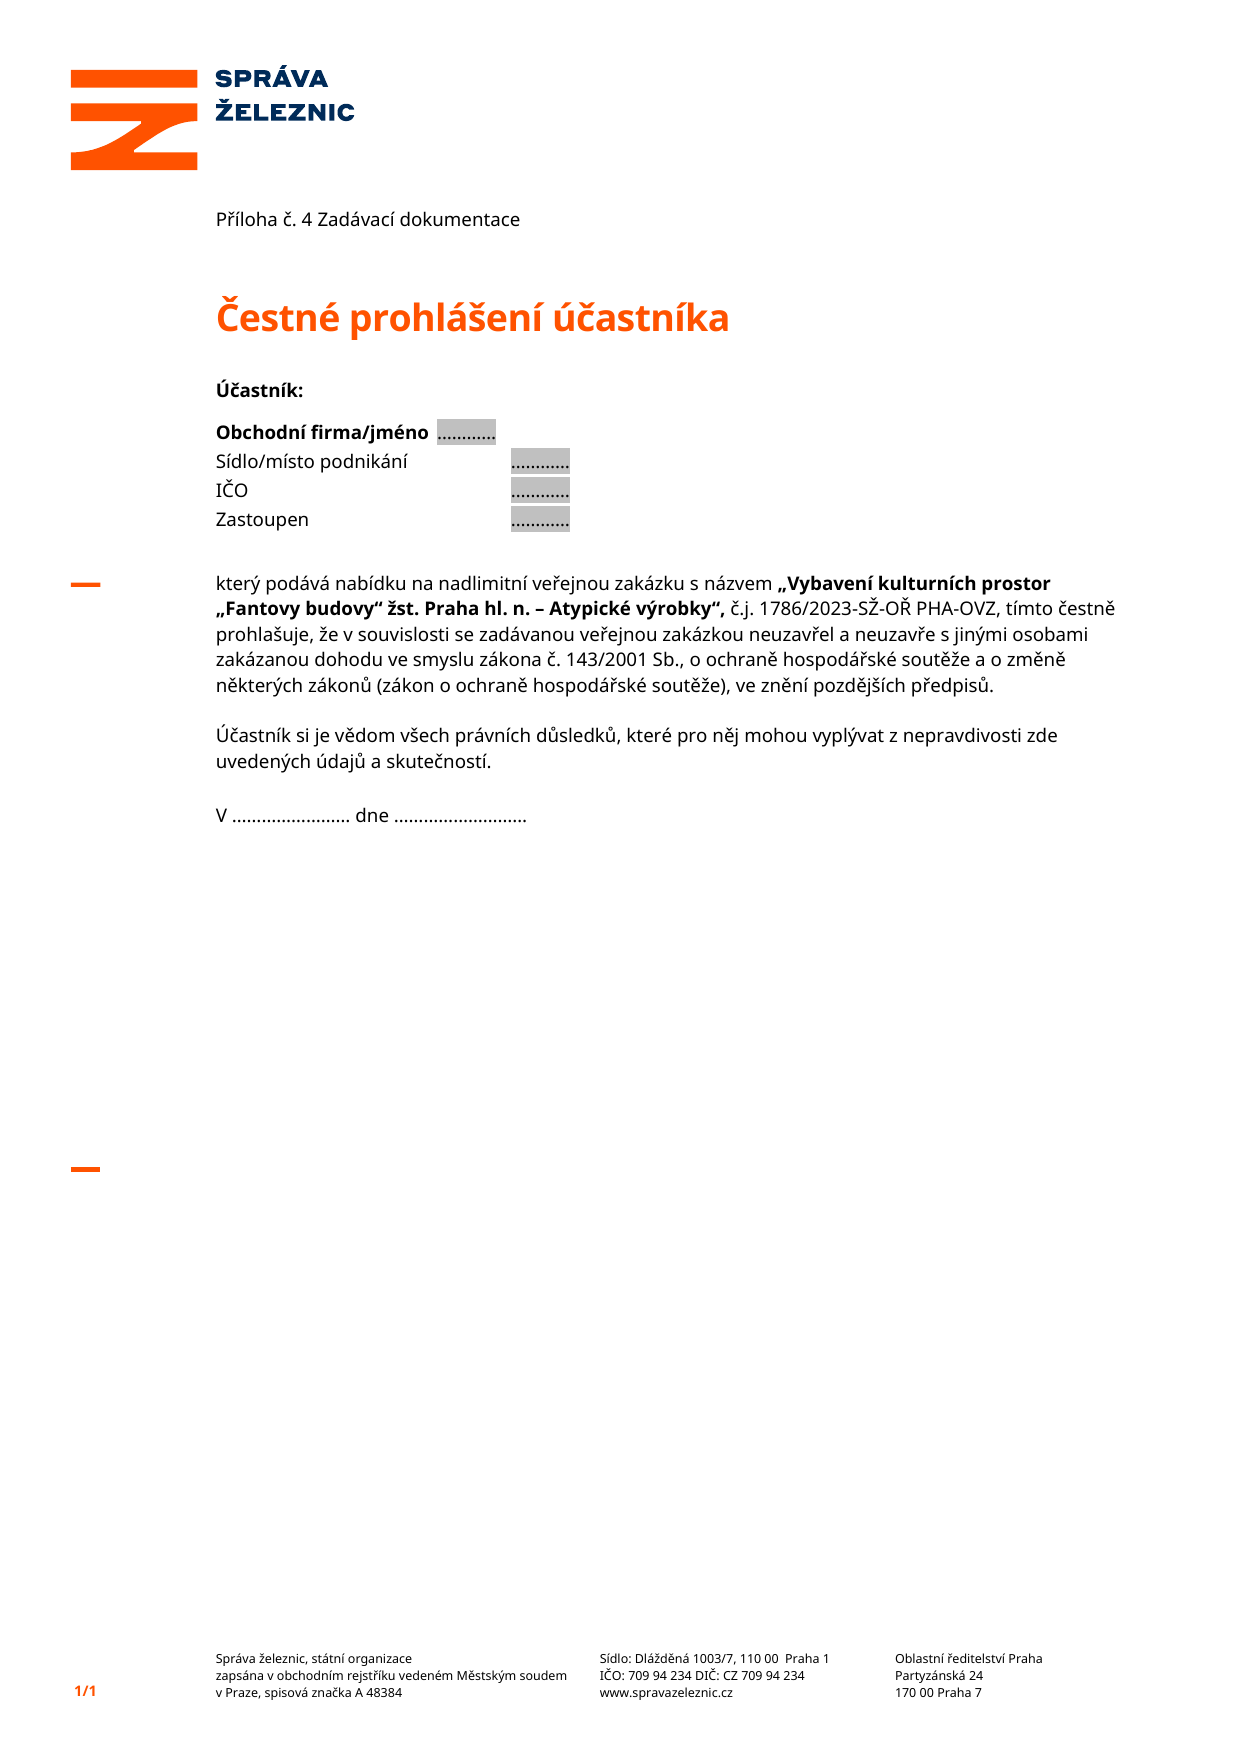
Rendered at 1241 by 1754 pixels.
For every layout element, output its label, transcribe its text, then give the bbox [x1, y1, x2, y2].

text Zastoupen ………… [216, 503, 1122, 532]
text Příloha č. 4 Zadávací dokumentace [216, 207, 1122, 232]
text Obchodní firma/jméno ………… [216, 416, 1122, 445]
text Čestné prohlášení účastníka [216, 291, 1122, 342]
text Účastník si je vědom všech právních důsledků, které pro něj mohou vyplývat z nepravdivosti zde uvedených údajů a skutečností. [216, 723, 1122, 774]
text V …………………… dne ……………………… [216, 799, 1121, 828]
text Sídlo/místo podnikání ………… [216, 445, 1122, 474]
text Účastník: [216, 373, 1122, 404]
text IČO ………… [216, 474, 1122, 503]
text který podává nabídku na nadlimitní veřejnou zakázku s názvem „Vybavení kulturních prostor „Fantovy budovy“ žst. Praha hl. n. – Atypické výrobky“, č.j. 1786/2023-SŽ-OŘ PHA-OVZ, tímto čestně prohlašuje, že v souvislosti se zadávanou veřejnou zakázkou neuzavřel a neuzavře s jinými osobami zakázanou dohodu ve smyslu zákona č. 143/2001 Sb., o ochraně hospodářské soutěže a o změně některých zákonů (zákon o ochraně hospodářské soutěže), ve znění pozdějších předpisů. [216, 570, 1122, 698]
